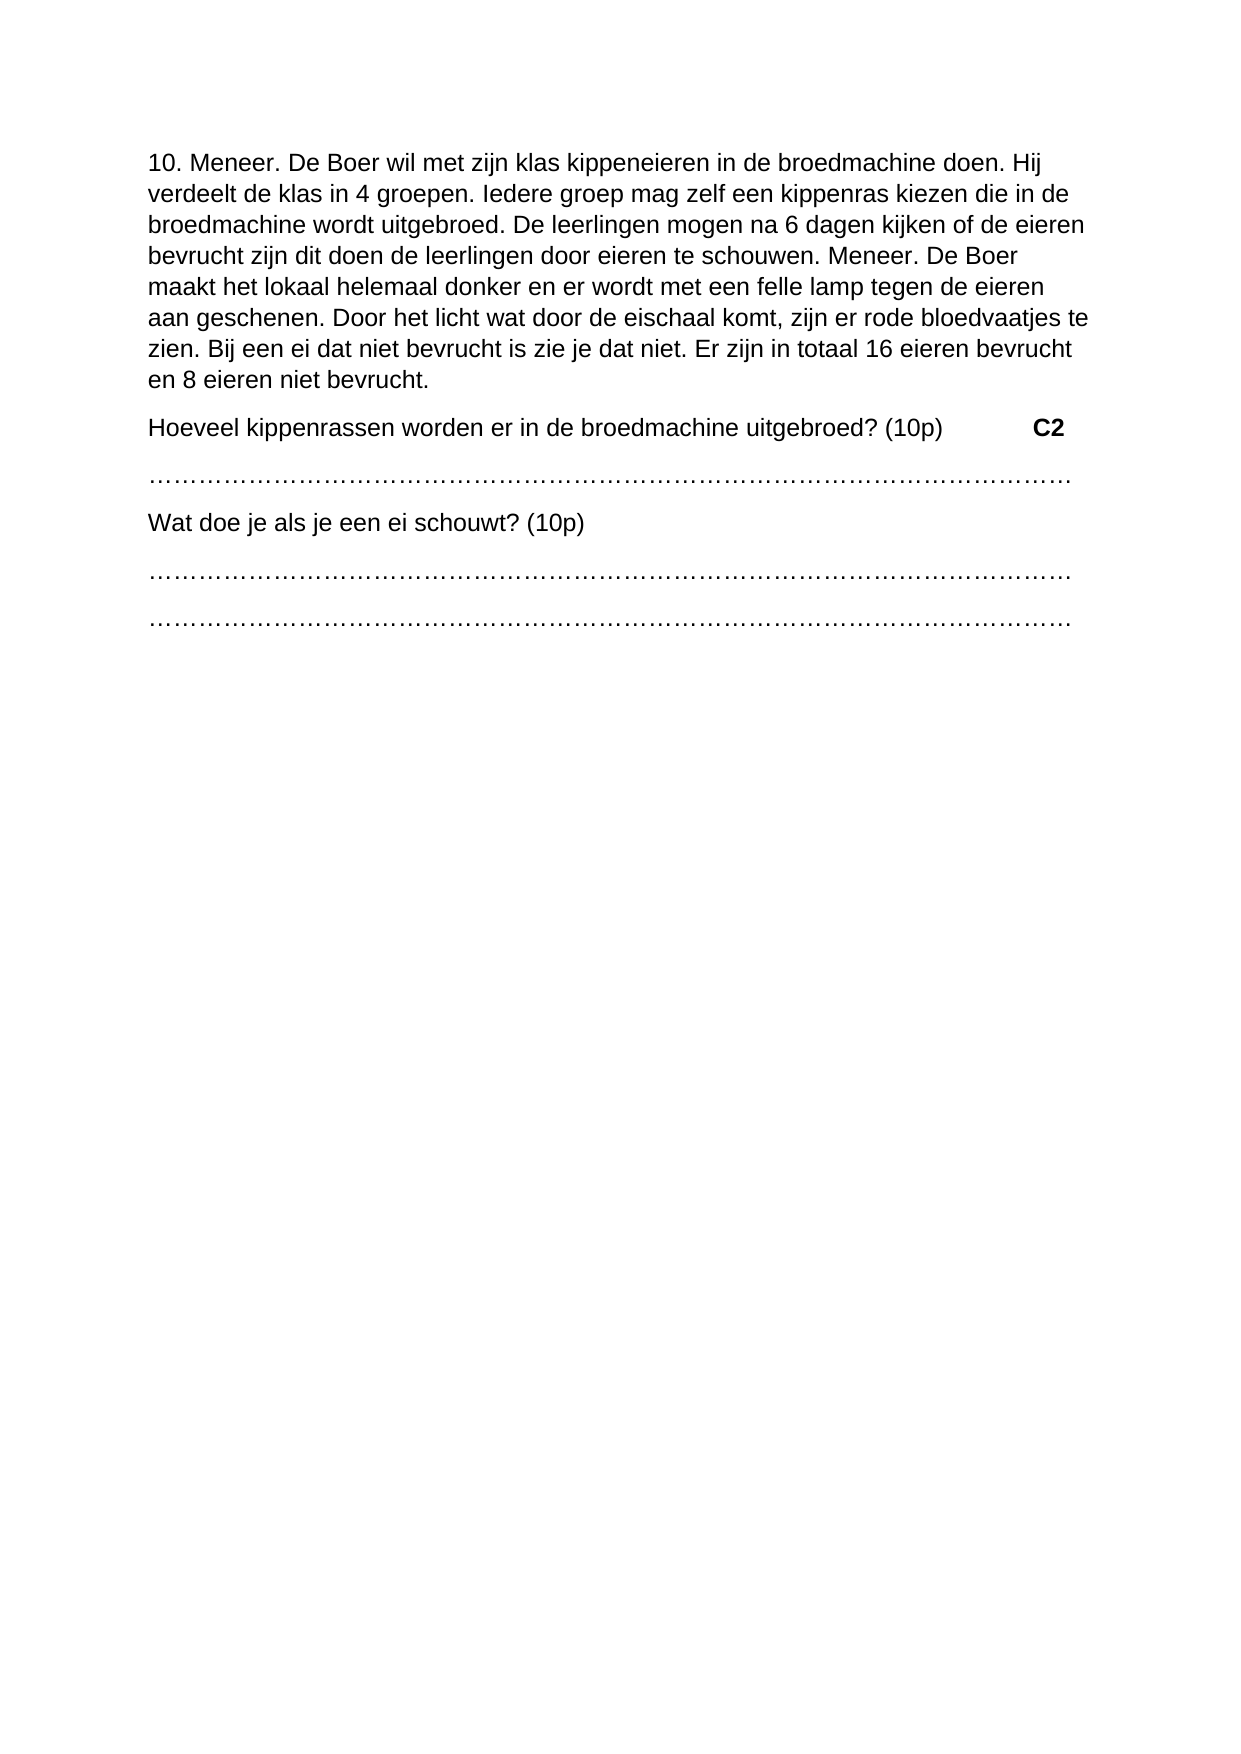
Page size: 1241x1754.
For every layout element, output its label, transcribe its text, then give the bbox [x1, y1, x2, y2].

text Wat doe je als je een ei schouwt? (10p) [148, 508, 1093, 537]
text ………………………………………………………………………………………………… [148, 556, 1093, 584]
text ………………………………………………………………………………………………… [148, 603, 1093, 632]
text Hoeveel kippenrassen worden er in de broedmachine uitgebroed? (10p) C2 [148, 413, 1093, 441]
text 10. Meneer. De Boer wil met zijn klas kippeneieren in de broedmachine doen. Hij verdeelt de klas in 4 groepen. Iedere groep mag zelf een kippenras kiezen die in de broedmachine wordt uitgebroed. De leerlingen mogen na 6 dagen kijken of de eieren bevrucht zijn dit doen de leerlingen door eieren te schouwen. Meneer. De Boer maakt het lokaal helemaal donker en er wordt met een felle lamp tegen de eieren aan geschenen. Door het licht wat door de eischaal komt, zijn er rode bloedvaatjes te zien. Bij een ei dat niet bevrucht is zie je dat niet. Er zijn in totaal 16 eieren bevrucht en 8 eieren niet bevrucht. [148, 148, 1093, 394]
text ………………………………………………………………………………………………… [148, 460, 1093, 489]
